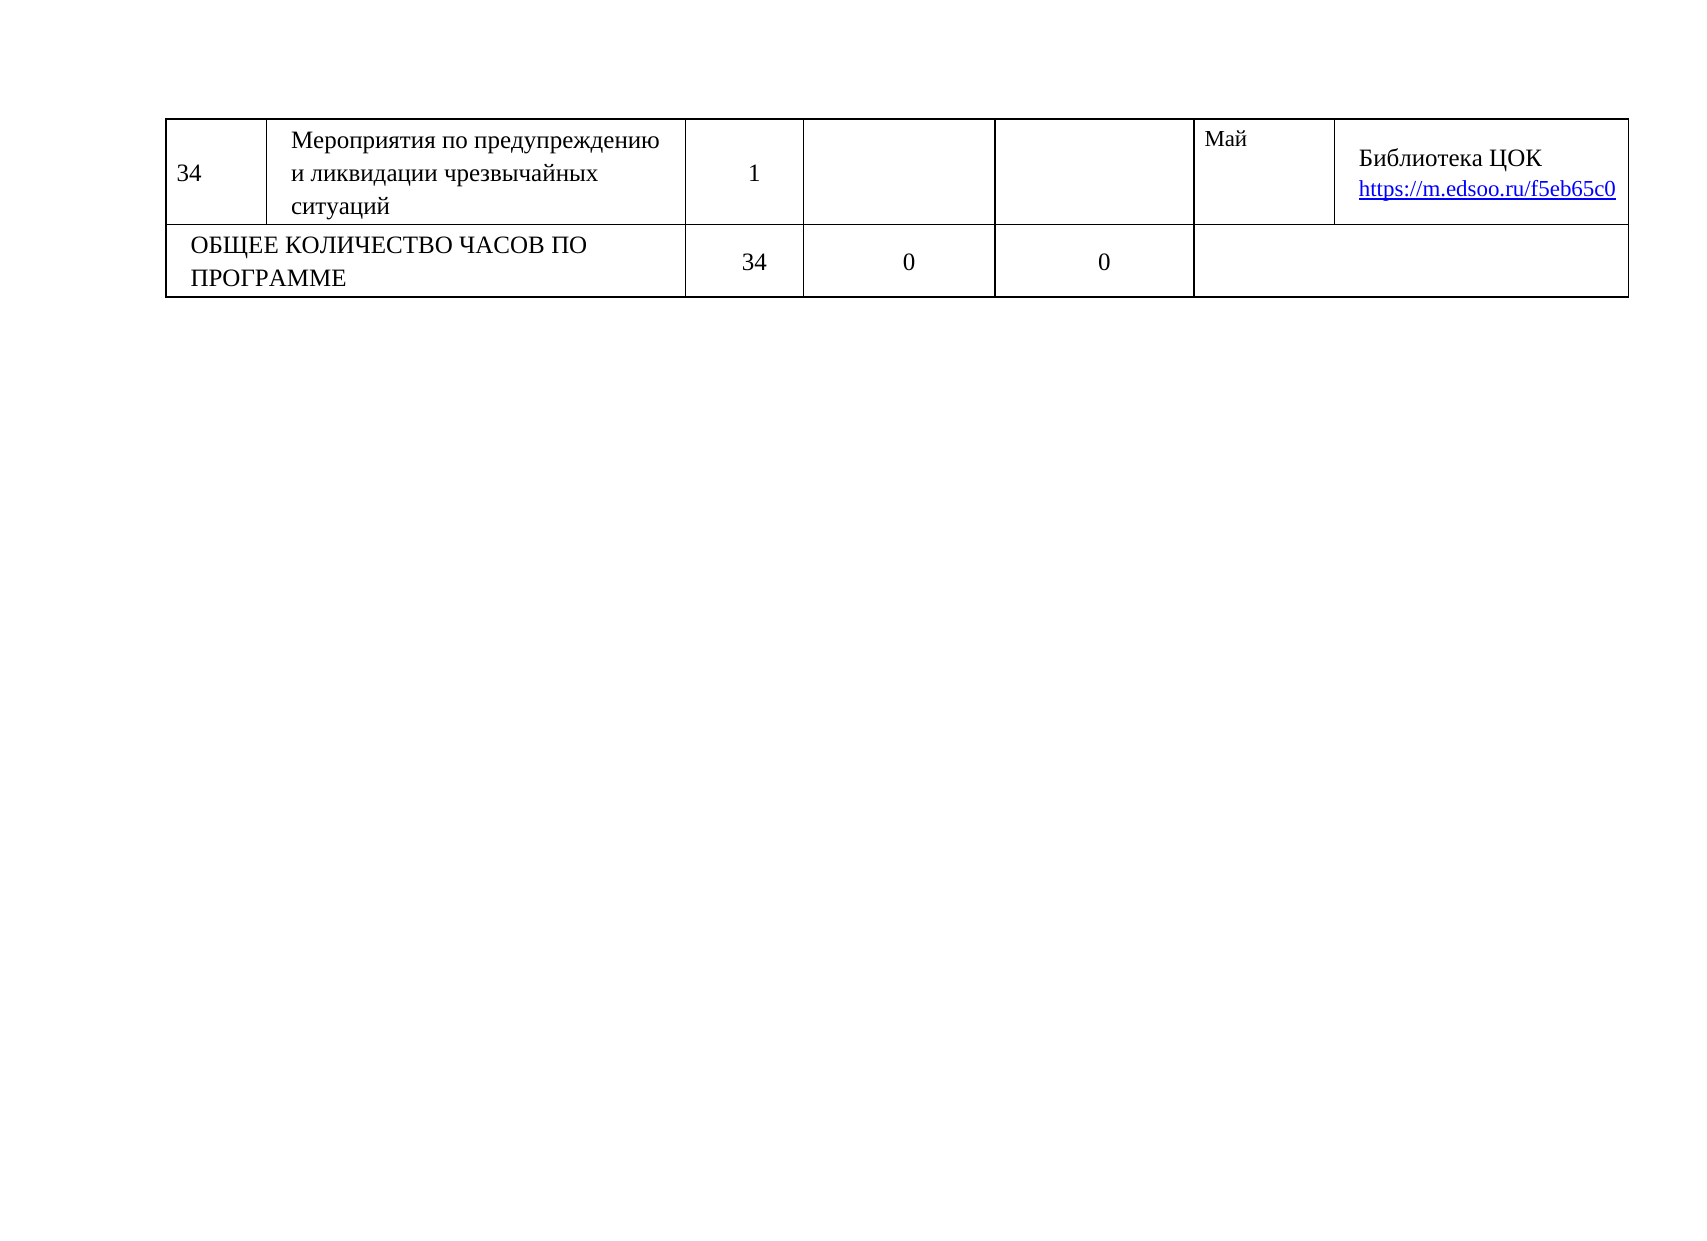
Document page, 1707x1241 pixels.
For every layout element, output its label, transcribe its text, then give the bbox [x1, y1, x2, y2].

table_cell [804, 120, 994, 223]
table_cell ОБЩЕЕ КОЛИЧЕСТВО ЧАСОВ ПО ПРОГРАММЕ [167, 225, 685, 296]
table_cell 1 [686, 120, 803, 223]
table_cell 34 [167, 120, 266, 223]
table_cell 34 [686, 225, 803, 296]
table_cell [1195, 225, 1628, 296]
table_cell Май [1195, 120, 1334, 223]
table_cell Библиотека ЦОК https://m.edsoo.ru/f5eb65c0 [1335, 120, 1628, 223]
table_cell [996, 120, 1193, 223]
table_cell 0 [804, 225, 994, 296]
table_cell 0 [996, 225, 1193, 296]
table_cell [267, 120, 685, 223]
